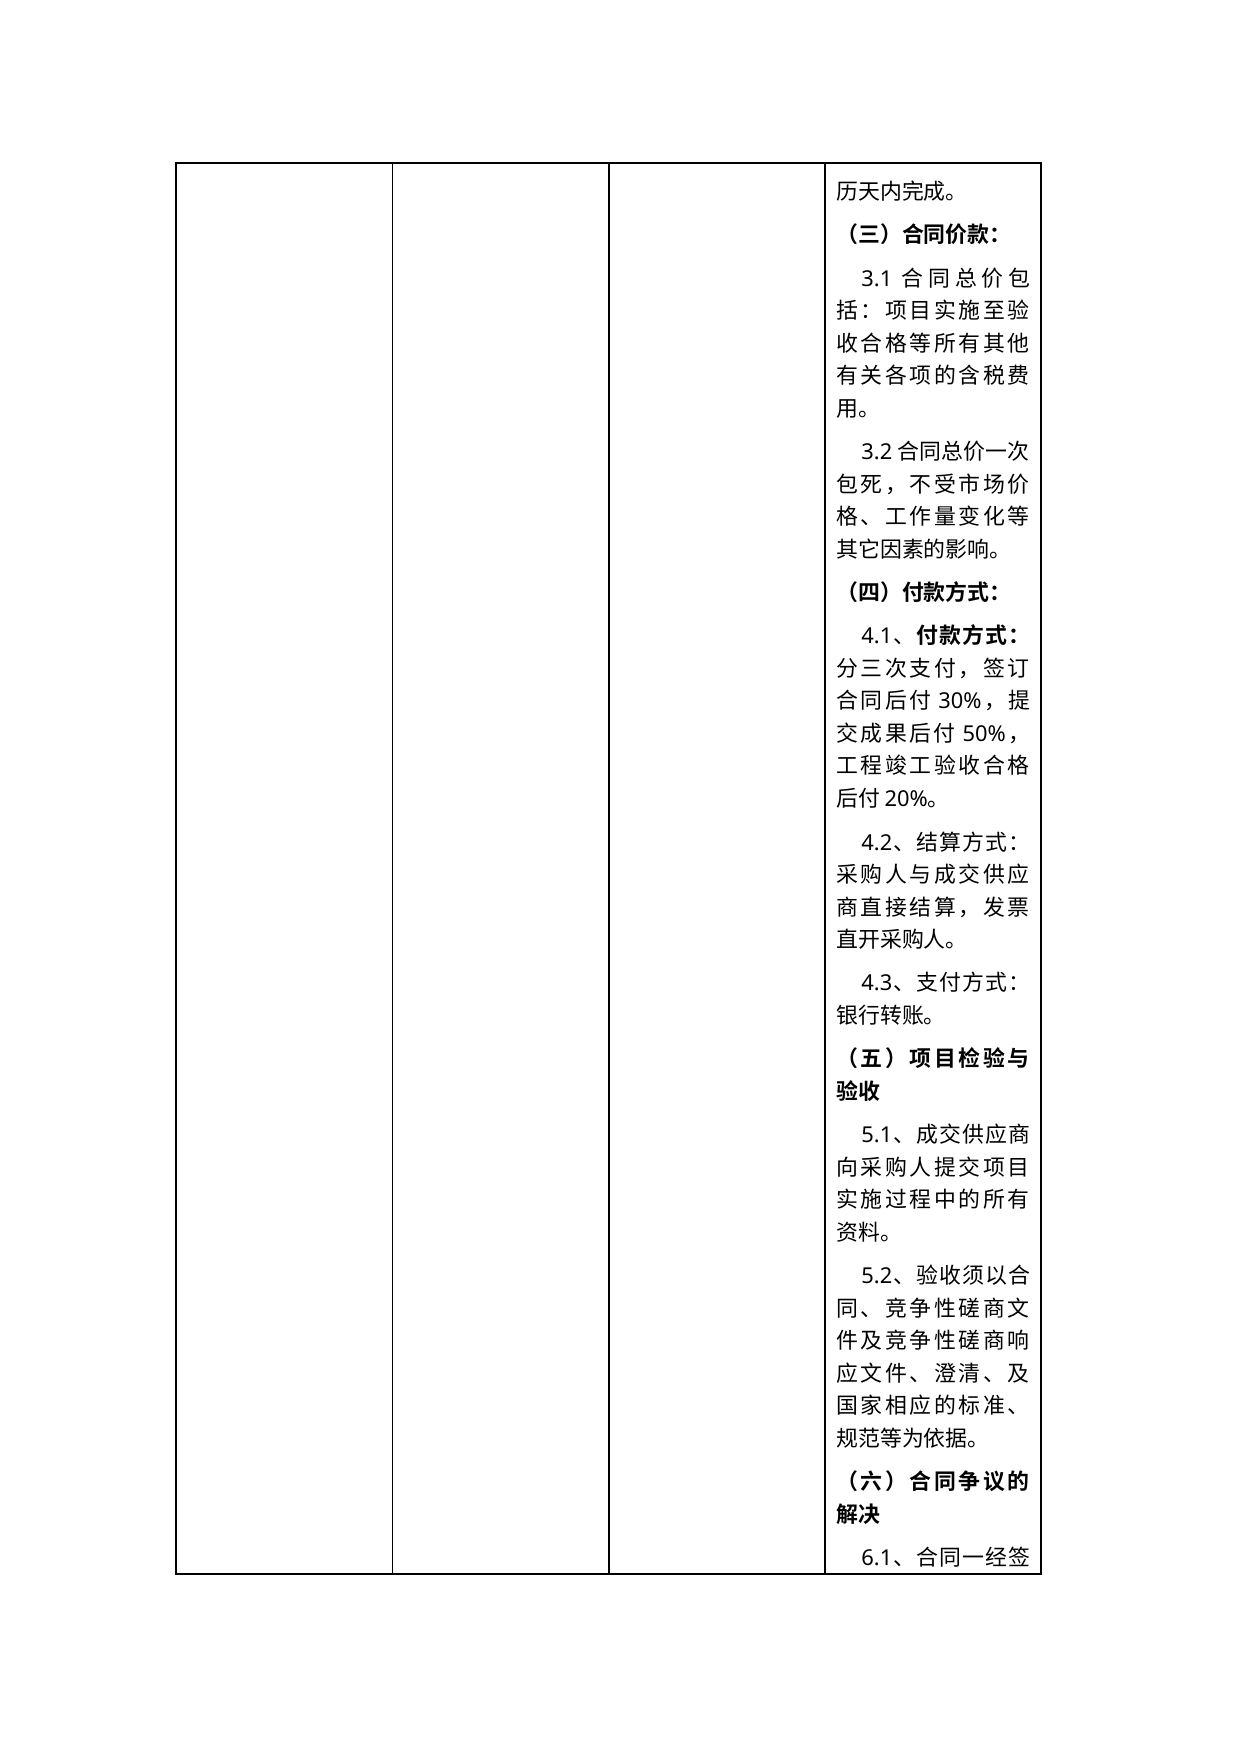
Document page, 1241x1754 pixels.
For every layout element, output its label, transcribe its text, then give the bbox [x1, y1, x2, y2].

table_cell [177, 164, 392, 1573]
table_cell 1 [393, 164, 608, 1573]
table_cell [826, 164, 1040, 1573]
table_cell [610, 164, 824, 1573]
